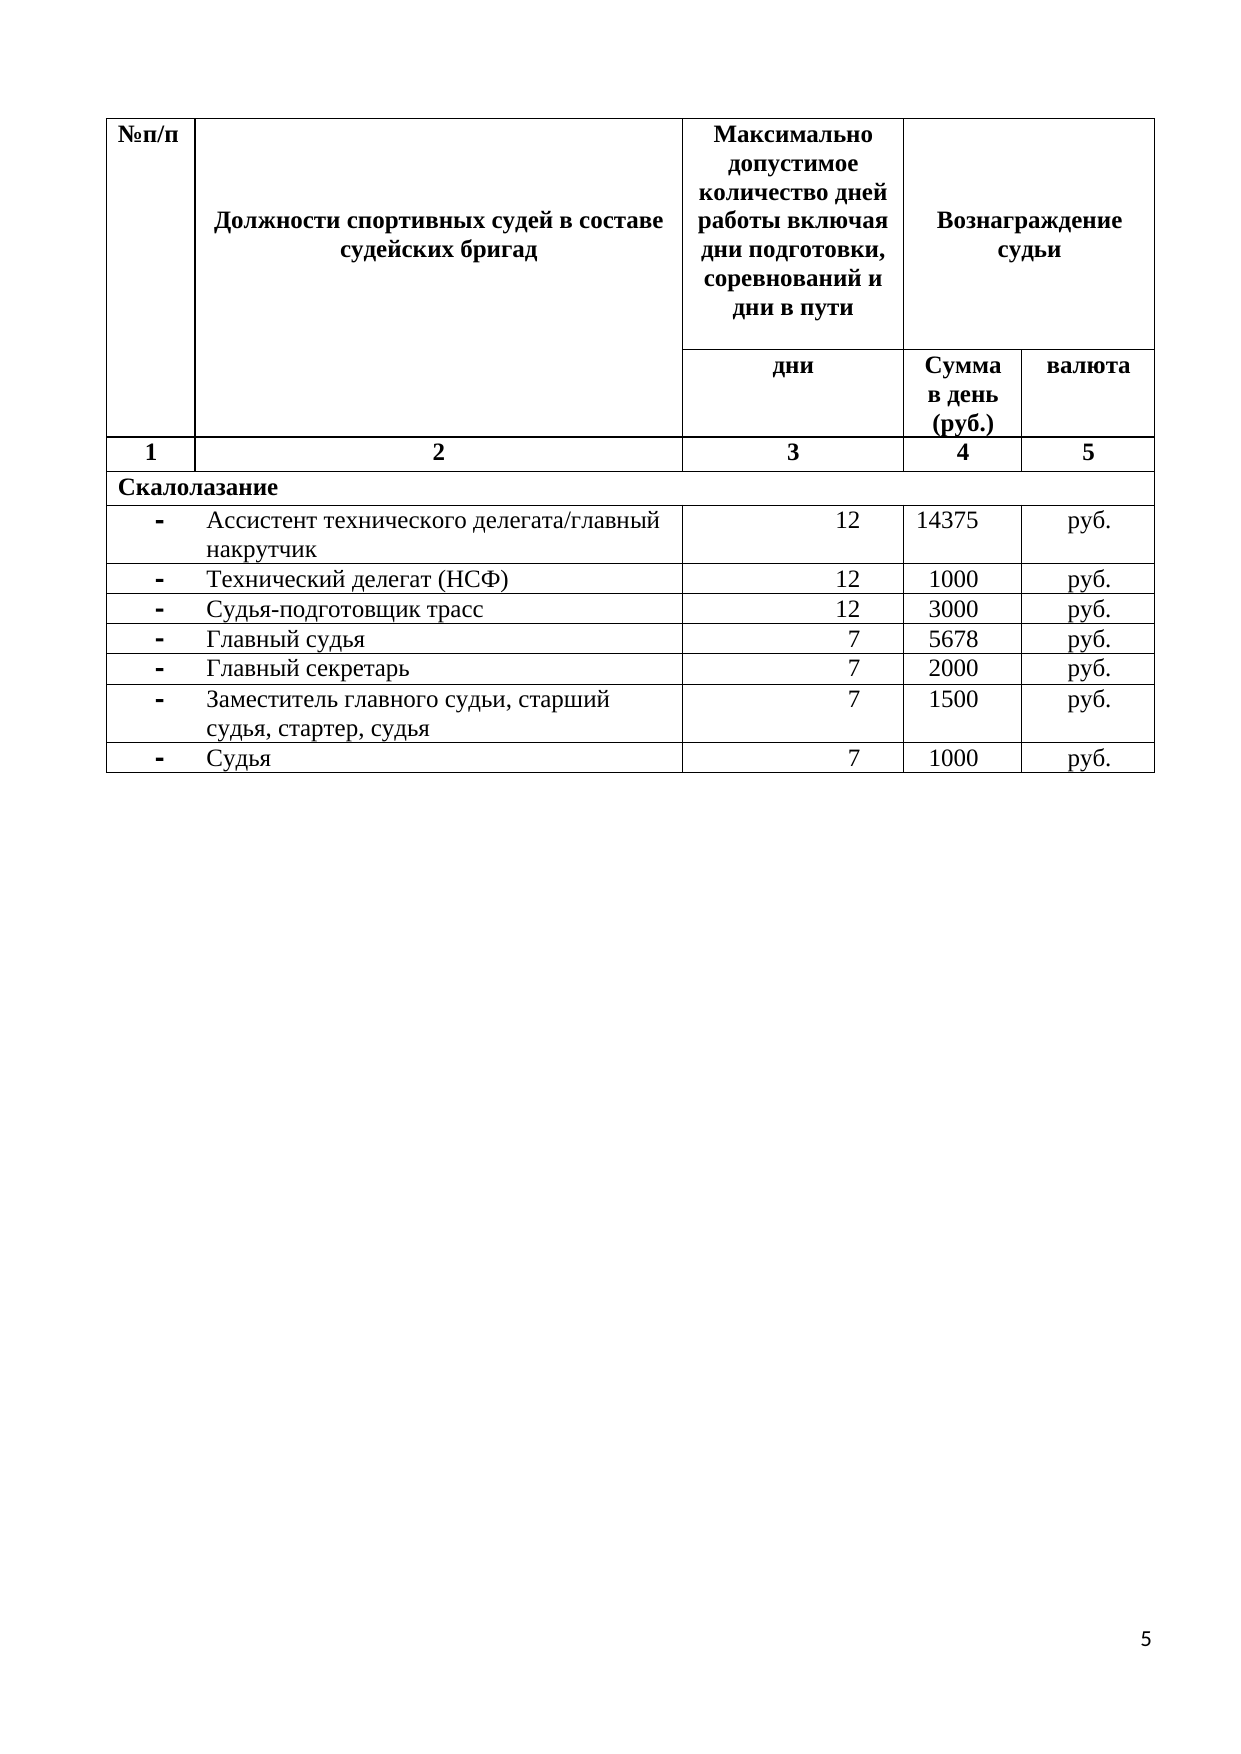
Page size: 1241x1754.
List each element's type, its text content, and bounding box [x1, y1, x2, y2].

table_header №п/п [107, 119, 194, 436]
table_cell Главный секретарь [195, 654, 682, 683]
table_cell Ассистент технического делегата/главный накрутчик [195, 506, 682, 563]
table_cell 14375 [904, 506, 1021, 563]
table_cell 12 [683, 564, 903, 593]
table_cell Технический делегат (НСФ) [195, 564, 682, 593]
table_header Вознаграждение судьи [904, 119, 1154, 349]
table_cell 1000 [904, 564, 1021, 593]
table_header Должности спортивных судей в составе судейских бригад [196, 119, 682, 436]
table_cell Главный судья [195, 624, 682, 652]
table_cell [107, 654, 195, 683]
table_cell 12 [683, 594, 903, 623]
table_cell руб. [1022, 743, 1154, 772]
table_cell [107, 685, 195, 742]
table_cell руб. [1022, 594, 1154, 623]
table_cell дни [683, 350, 903, 436]
table_cell руб. [1022, 654, 1154, 683]
table_cell 2000 [904, 654, 1021, 683]
table_cell 5 [1022, 438, 1154, 471]
table_cell Судья [195, 743, 682, 772]
table_cell 2 [196, 438, 682, 471]
table_cell 3000 [904, 594, 1021, 623]
table_cell 7 [683, 685, 903, 742]
table_cell [107, 743, 195, 772]
table_cell Сумма в день (руб.) [904, 350, 1021, 436]
table_cell [107, 624, 195, 652]
table_cell Скалолазание [107, 472, 1154, 504]
table_cell Cудья-подготовщик трасс [195, 594, 682, 623]
table_cell 7 [683, 654, 903, 683]
table_header Максимально допустимое количество дней работы включая дни подготовки, соревнований и дни в пути [683, 119, 903, 349]
table_cell 3 [683, 438, 903, 471]
table_cell 1 [107, 438, 194, 471]
table_cell 4 [904, 438, 1021, 471]
table_cell [107, 594, 195, 623]
table_cell валюта [1022, 350, 1154, 436]
table_cell Заместитель главного судьи, старший судья, стартер, судья [195, 685, 682, 742]
table_cell руб. [1022, 685, 1154, 742]
table_cell 5678 [904, 624, 1021, 652]
table_cell 1500 [904, 685, 1021, 742]
table_cell руб. [1022, 624, 1154, 652]
table_cell [107, 564, 195, 593]
table_cell 12 [683, 506, 903, 563]
table_cell [107, 506, 195, 563]
table_cell 1000 [904, 743, 1021, 772]
table_cell руб. [1022, 506, 1154, 563]
table_cell 7 [683, 624, 903, 652]
table_cell 7 [683, 743, 903, 772]
table_cell руб. [1022, 564, 1154, 593]
